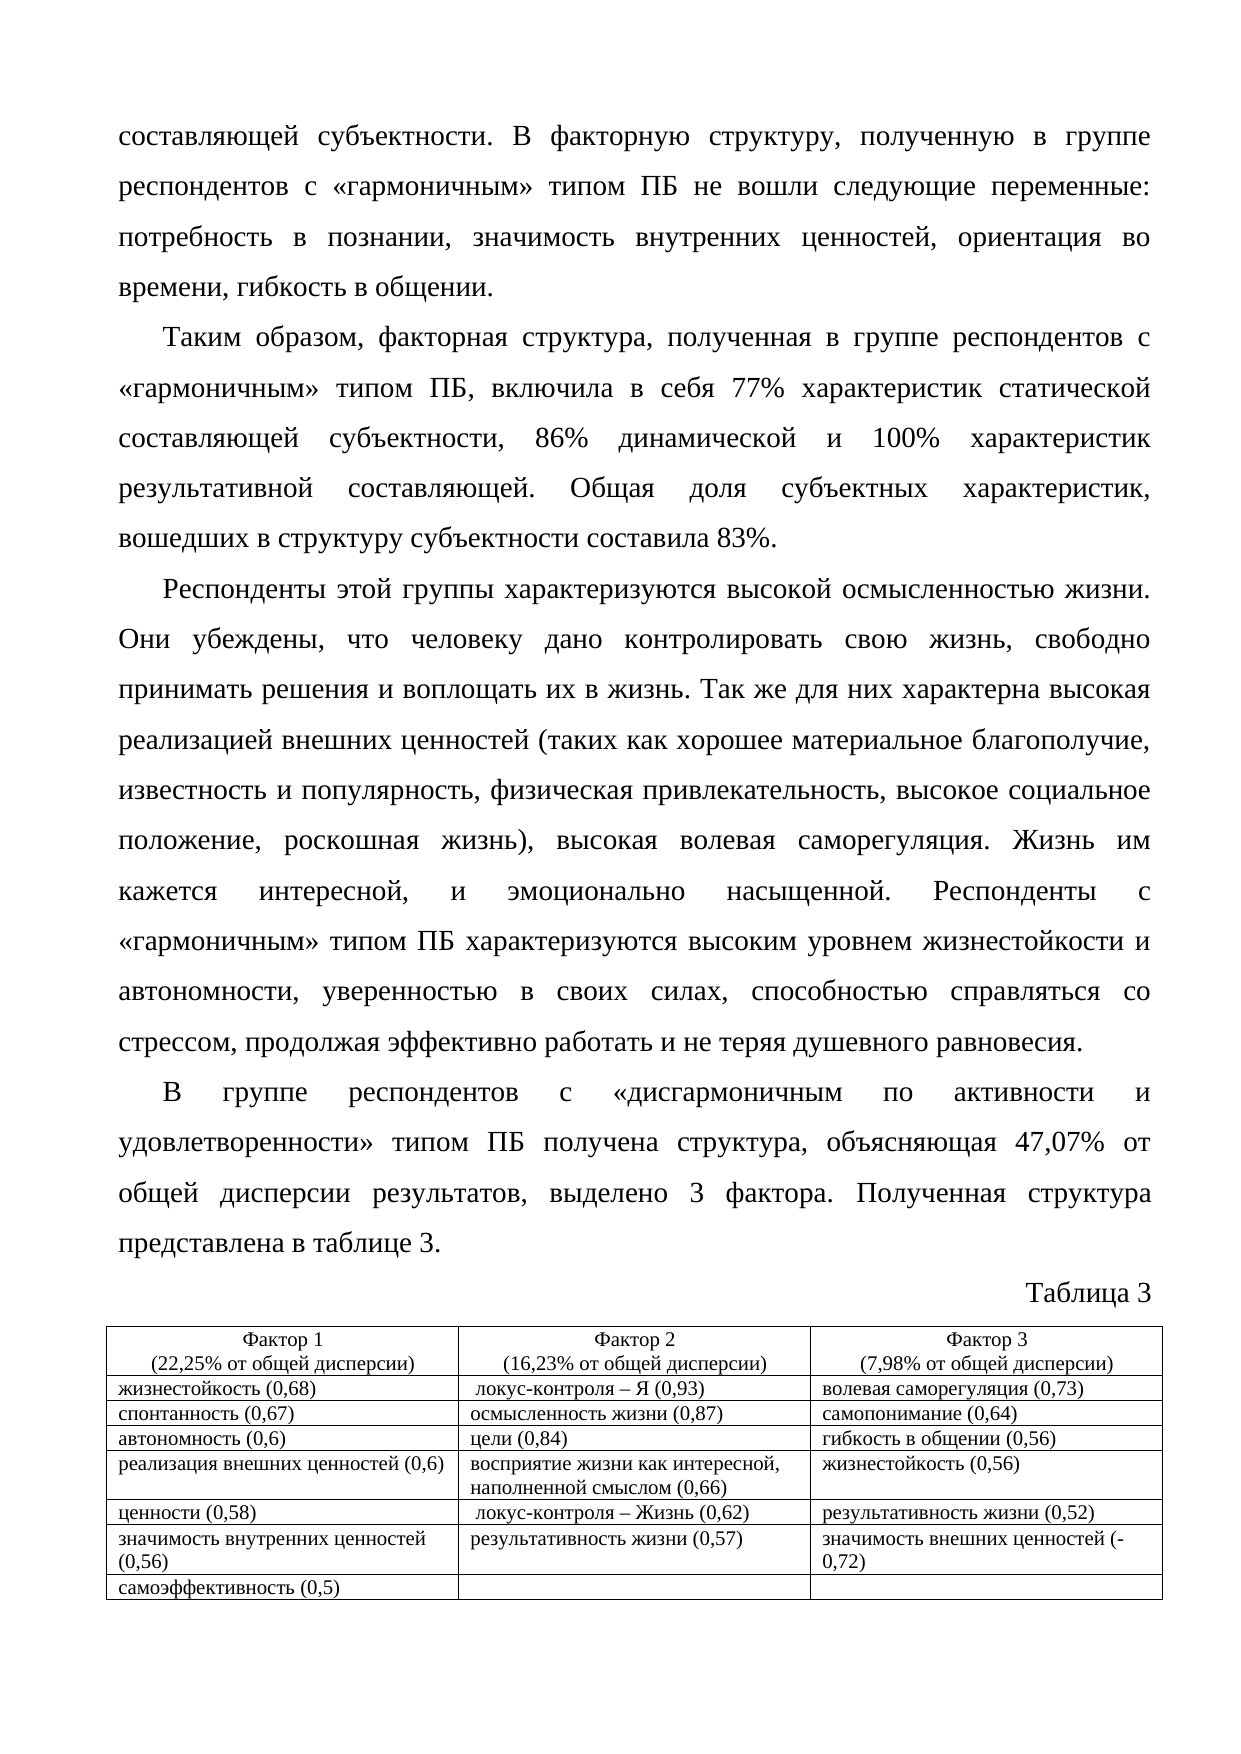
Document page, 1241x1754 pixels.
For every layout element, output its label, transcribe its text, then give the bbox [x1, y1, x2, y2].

table_cell результативность жизни (0,57) [459, 1525, 810, 1573]
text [118, 118, 1152, 303]
table_header Фактор 3 (7,98% от общей дисперсии) [811, 1327, 1162, 1375]
table_cell жизнестойкость (0,68) [107, 1376, 458, 1400]
table_cell значимость внешних ценностей (-0,72) [811, 1525, 1162, 1573]
table_cell локус-контроля – Жизнь (0,62) [459, 1500, 810, 1524]
table_cell значимость внутренних ценностей (0,56) [107, 1525, 458, 1573]
table_cell [459, 1575, 810, 1599]
table_cell автономность (0,6) [107, 1426, 458, 1450]
table_header Фактор 1 (22,25% от общей дисперсии) [107, 1327, 458, 1375]
table_cell ценности (0,58) [107, 1500, 458, 1524]
table_cell спонтанность (0,67) [107, 1401, 458, 1425]
table_header Фактор 2 (16,23% от общей дисперсии) [459, 1327, 810, 1375]
table_cell реализация внешних ценностей (0,6) [107, 1451, 458, 1499]
table_cell жизнестойкость (0,56) [811, 1451, 1162, 1499]
table_cell волевая саморегуляция (0,73) [811, 1376, 1162, 1400]
table_cell [811, 1575, 1162, 1599]
table_cell восприятие жизни как интересной, наполненной смыслом (0,66) [459, 1451, 810, 1499]
table_cell осмысленность жизни (0,87) [459, 1401, 810, 1425]
table_cell гибкость в общении (0,56) [811, 1426, 1162, 1450]
text В группе респондентов с «дисгармоничным по активности и удовлетворенности» типом ПБ получена структура, объясняющая 47,07% от общей дисперсии результатов, выделено 3 фактора. Полученная структура представлена в таблице 3. [118, 1074, 1152, 1258]
table_cell цели (0,84) [459, 1426, 810, 1450]
table_cell самопонимание (0,64) [811, 1401, 1162, 1425]
table_cell локус-контроля – Я (0,93) [459, 1376, 810, 1400]
text Респонденты этой группы характеризуются высокой осмысленностью жизни. Они убеждены, что человеку дано контролировать свою жизнь, свободно принимать решения и воплощать их в жизнь. Так же для них характерна высокая реализацией внешних ценностей (таких как хорошее материальное благополучие, известность и популярность, физическая привлекательность, высокое социальное положение, роскошная жизнь), высокая волевая саморегуляция. Жизнь им кажется интересной, и эмоционально насыщенной. Респонденты с «гармоничным» типом ПБ характеризуются высоким уровнем жизнестойкости и автономности, уверенностью в своих силах, способностью справляться со стрессом, продолжая эффективно работать и не теряя душевного равновесия. [118, 571, 1152, 1057]
table_cell самоэффективность (0,5) [107, 1575, 458, 1599]
text Таким образом, факторная структура, полученная в группе респондентов с «гармоничным» типом ПБ, включила в себя 77% характеристик статической составляющей субъектности, 86% динамической и 100% характеристик результативной составляющей. Общая доля субъектных характеристик, вошедших в структуру субъектности составила 83%. [118, 319, 1152, 554]
table_cell результативность жизни (0,52) [811, 1500, 1162, 1524]
text Таблица 3 [118, 1275, 1152, 1309]
